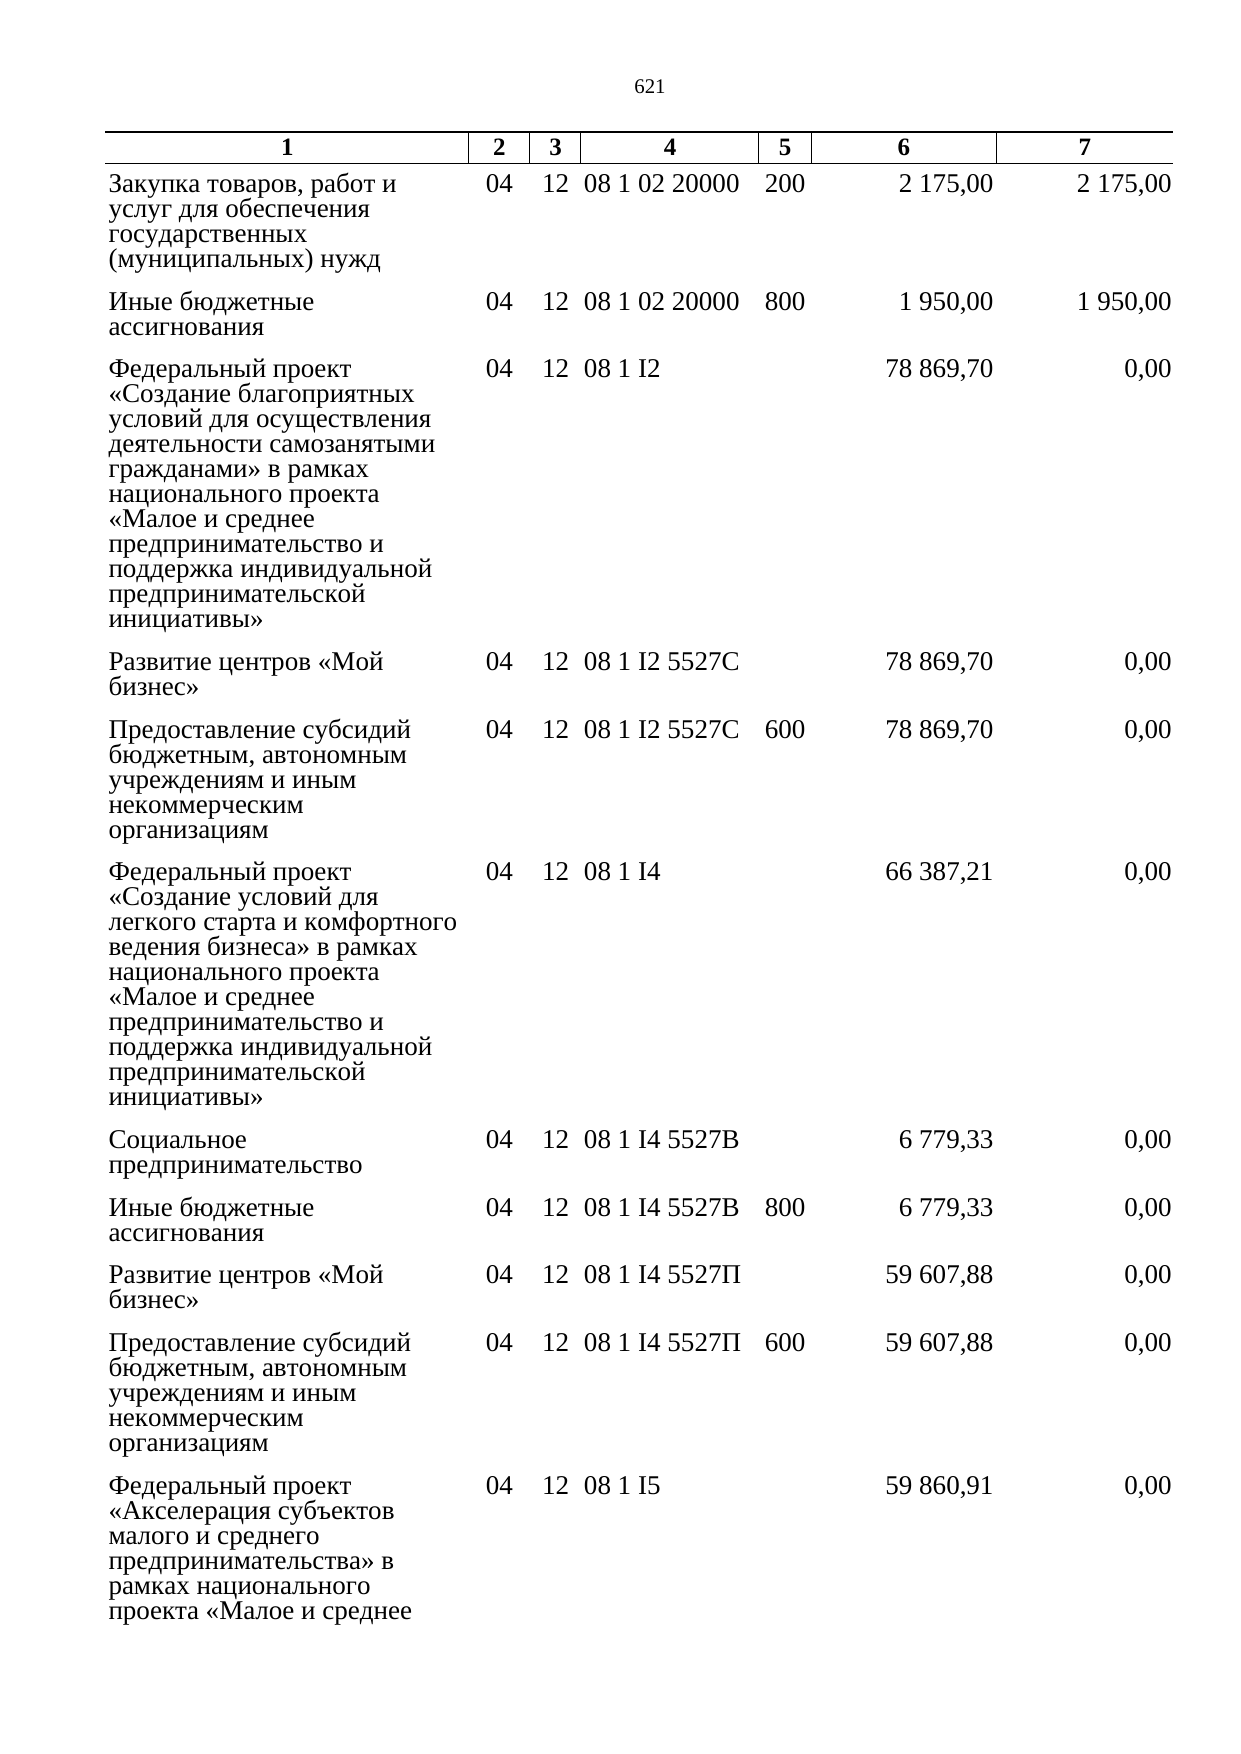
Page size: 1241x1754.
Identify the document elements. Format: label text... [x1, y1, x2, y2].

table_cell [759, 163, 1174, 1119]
table_header 7 [997, 133, 1173, 163]
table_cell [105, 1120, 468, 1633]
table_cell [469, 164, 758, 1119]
table_header 2 [469, 133, 529, 163]
table_header 5 [759, 133, 811, 163]
table_header 3 [530, 133, 580, 163]
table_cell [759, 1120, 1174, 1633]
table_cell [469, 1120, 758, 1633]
table_header 1 [105, 133, 468, 163]
table_header 6 [812, 133, 996, 163]
table_header 4 [581, 133, 758, 163]
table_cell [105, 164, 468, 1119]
